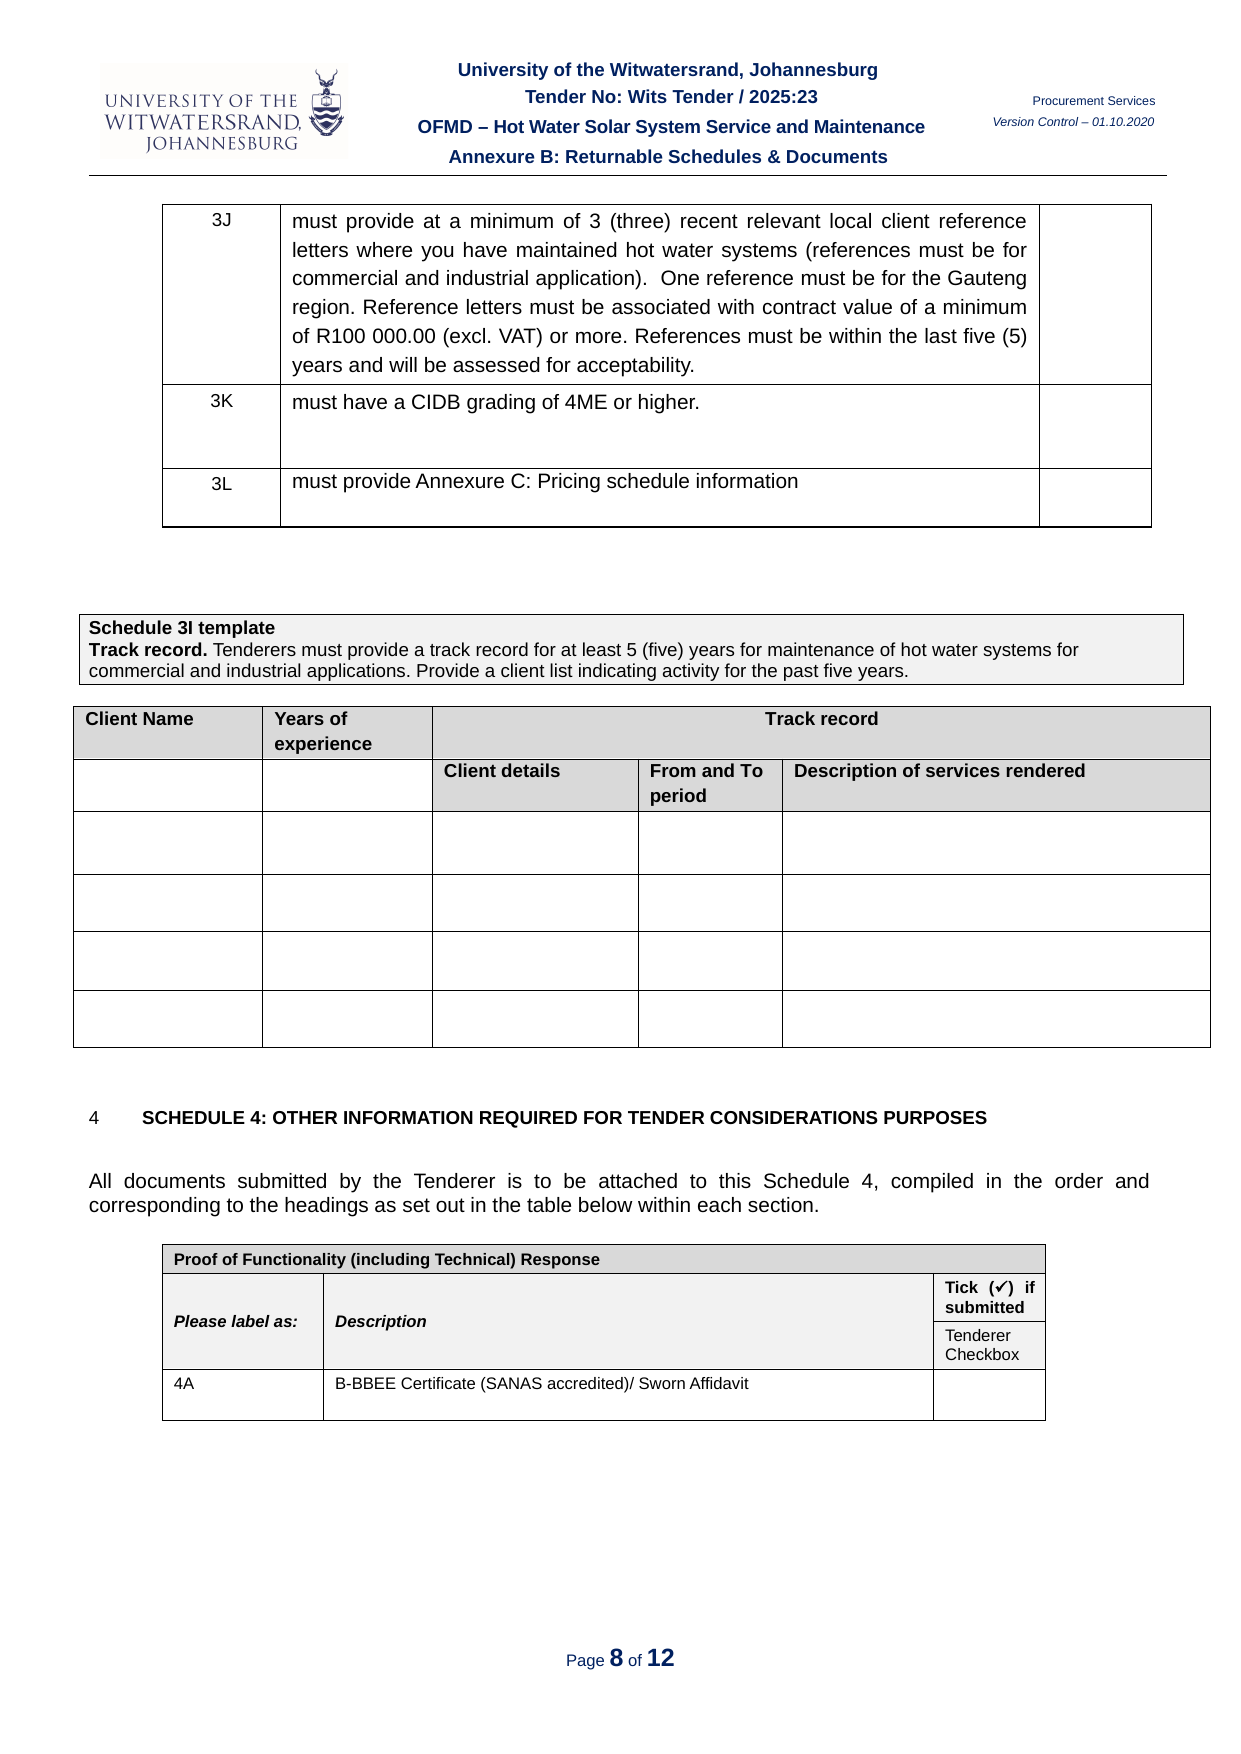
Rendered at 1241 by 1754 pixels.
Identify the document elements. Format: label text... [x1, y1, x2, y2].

table_cell [263, 932, 432, 990]
table_cell must have a CIDB grading of 4ME or higher. [281, 385, 1039, 468]
text SCHEDULE 4: other information required for tender considerations purposes [89, 1107, 1152, 1128]
table_cell [433, 932, 638, 990]
table_cell [74, 932, 262, 990]
table_cell [263, 991, 432, 1047]
table_header Track record [433, 707, 1210, 758]
table_cell [783, 875, 1210, 931]
table_cell [783, 991, 1210, 1047]
table_cell [433, 875, 638, 931]
table_cell Please label as: [163, 1274, 323, 1368]
table_header Client Name [74, 707, 262, 758]
table_cell [639, 875, 782, 931]
table_cell [263, 875, 432, 931]
table_cell [783, 932, 1210, 990]
table_cell [263, 760, 432, 811]
text Schedule 3I template [80, 615, 1183, 635]
table_cell [74, 991, 262, 1047]
table_cell Tenderer Checkbox [934, 1322, 1045, 1368]
table_header Years of experience [263, 707, 432, 758]
table_cell client details [433, 760, 638, 811]
picture [100, 63, 349, 159]
table_cell [1040, 469, 1151, 526]
table_cell Description [324, 1274, 933, 1368]
table_cell must provide Annexure C: Pricing schedule information [281, 469, 1039, 526]
table_header Proof of Functionality (including Technical) Response [163, 1245, 1045, 1273]
table_cell [433, 991, 638, 1047]
table_cell [639, 812, 782, 873]
text All documents submitted by the Tenderer is to be attached to this Schedule 4, compiled in the order and corresponding to the headings as set out in the table below within each section. [89, 1169, 1152, 1217]
table_cell [74, 875, 262, 931]
table_cell 3J [163, 205, 280, 384]
table_cell 4A [163, 1370, 323, 1420]
table_cell [934, 1370, 1045, 1420]
table_cell [74, 812, 262, 873]
table_cell from and to period [639, 760, 782, 811]
table_cell Tick () if submitted [934, 1274, 1045, 1321]
table_cell [783, 812, 1210, 873]
table_cell [263, 812, 432, 873]
table_cell [639, 991, 782, 1047]
table_cell [74, 760, 262, 811]
table_cell [1040, 205, 1151, 384]
table_cell 3K [163, 385, 280, 468]
table_cell [1040, 385, 1151, 468]
table_cell description of services rendered [783, 760, 1210, 811]
table_cell 3L [163, 469, 280, 526]
table_cell [639, 932, 782, 990]
table_cell must provide at a minimum of 3 (three) recent relevant local client reference letters where you have maintained hot water systems (references must be for commercial and industrial application). One reference must be for the Gauteng region. Reference letters must be associated with contract value of a minimum of R100 000.00 (excl. VAT) or more. References must be within the last five (5) years and will be assessed for acceptability. [281, 205, 1039, 384]
table_cell [433, 812, 638, 873]
table_cell B-BBEE Certificate (SANAS accredited)/ Sworn Affidavit [324, 1370, 933, 1420]
text Track record. Tenderers must provide a track record for at least 5 (five) years for maintenance of hot water systems for commercial and industrial applications. Provide a client list indicating activity for the past five years. [80, 635, 1183, 684]
